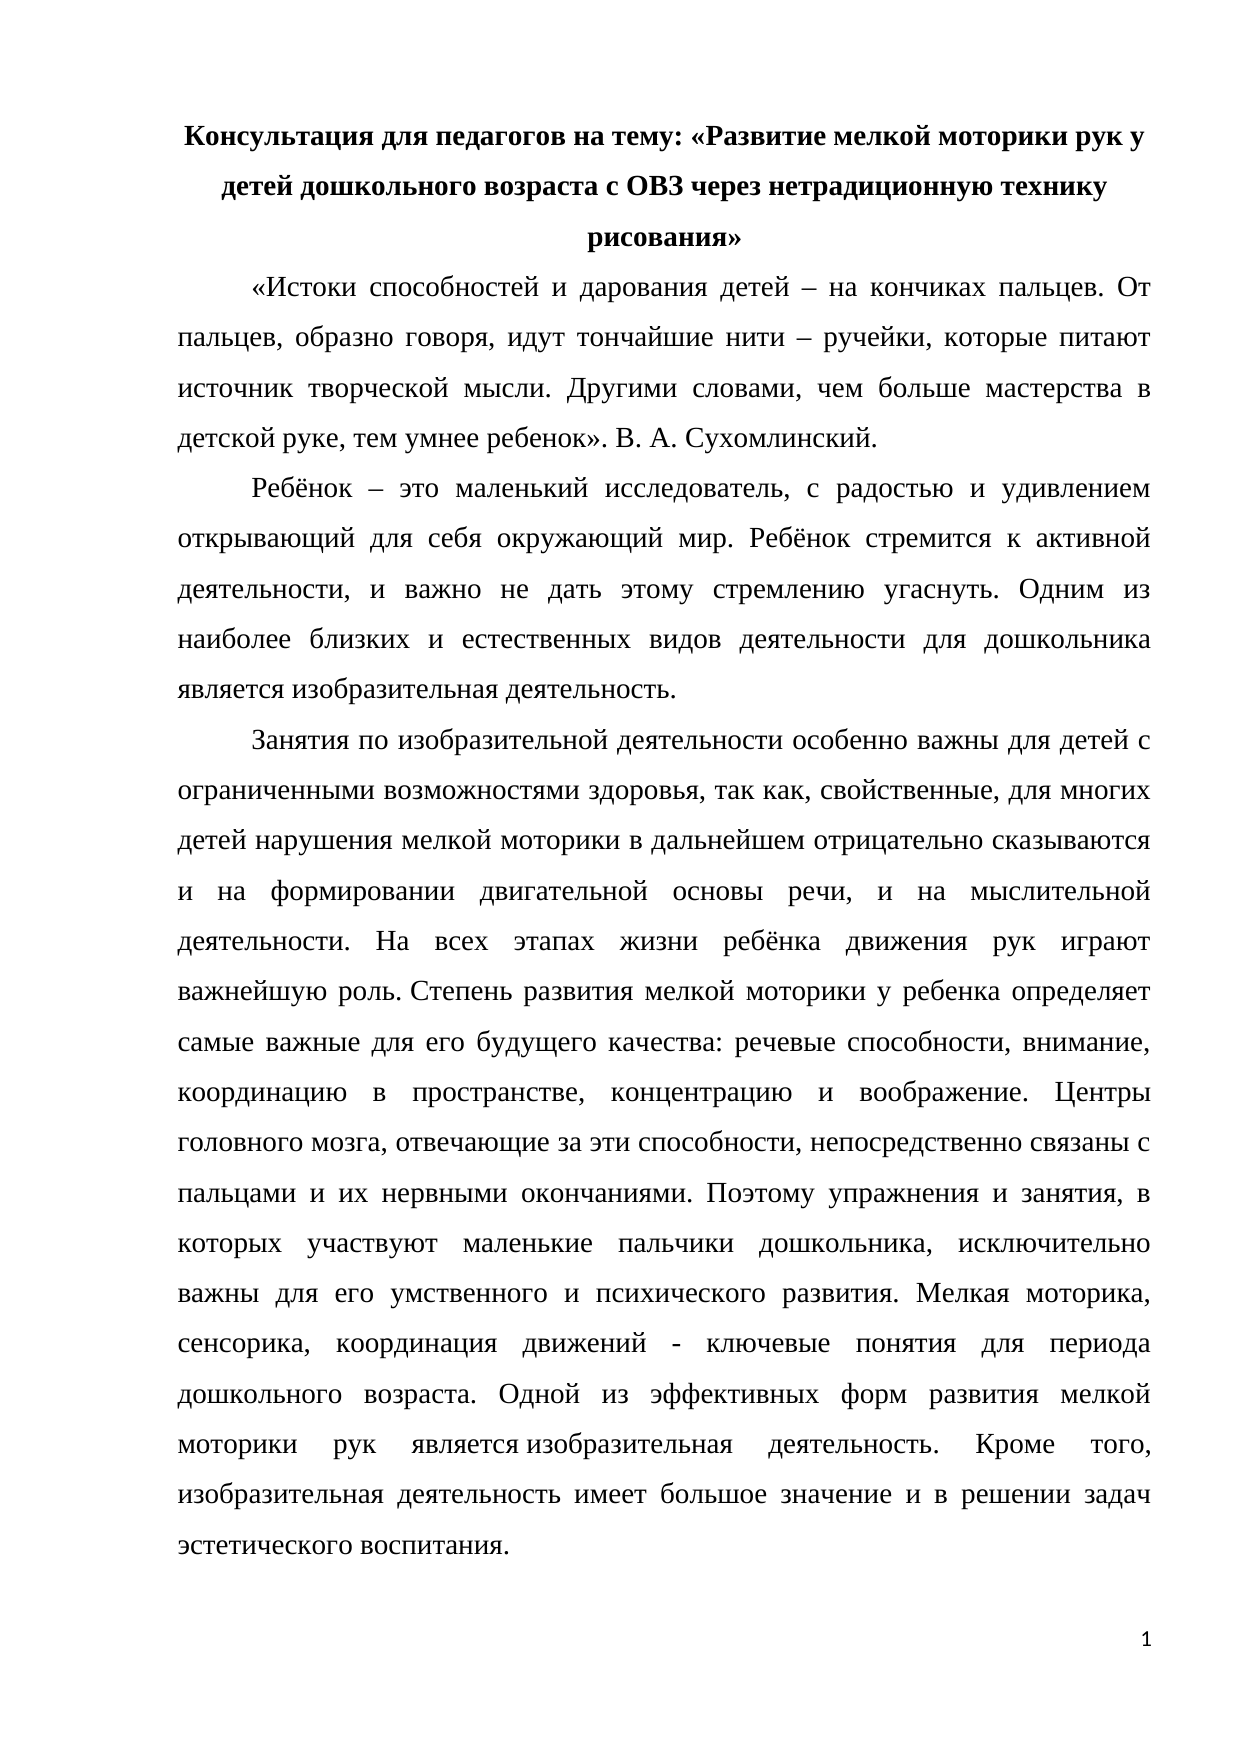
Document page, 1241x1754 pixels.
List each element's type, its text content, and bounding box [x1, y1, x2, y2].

text Ребёнок – это маленький исследователь, с радостью и удивлением открывающий для себя окружающий мир. Ребёнок стремится к активной деятельности, и важно не дать этому стремлению угаснуть. Одним из наиболее близких и естественных видов деятельности для дошкольника является изобразительная деятельность. [177, 470, 1152, 705]
text Занятия по изобразительной деятельности особенно важны для детей с ограниченными возможностями здоровья, так как, свойственные, для многих детей нарушения мелкой моторики в дальнейшем отрицательно сказываются и на формировании двигательной основы речи, и на мыслительной деятельности. На всех этапах жизни ребёнка движения рук играют важнейшую роль. Степень развития мелкой моторики у ребенка определяет самые важные для его будущего качества: речевые способности, внимание, координацию в пространстве, концентрацию и воображение. Центры головного мозга, отвечающие за эти способности, непосредственно связаны с пальцами и их нервными окончаниями. Поэтому упражнения и занятия, в которых участвуют маленькие пальчики дошкольника, исключительно важны для его умственного и психического развития. Мелкая моторика, сенсорика, координация движений - ключевые понятия для периода дошкольного возраста. Одной из эффективных форм развития мелкой моторики рук является изобразительная деятельность. Кроме того, изобразительная деятельность имеет большое значение и в решении задач эстетического воспитания. [177, 722, 1152, 1560]
text Консультация для педагогов на тему: «Развитие мелкой моторики рук у детей дошкольного возраста с ОВЗ через нетрадиционную технику рисования» [177, 118, 1152, 252]
text «Истоки способностей и дарования детей – на кончиках пальцев. От пальцев, образно говоря, идут тончайшие нити – ручейки, которые питают источник творческой мысли. Другими словами, чем больше мастерства в детской руке, тем умнее ребенок». В. А. Сухомлинский. [177, 269, 1152, 453]
